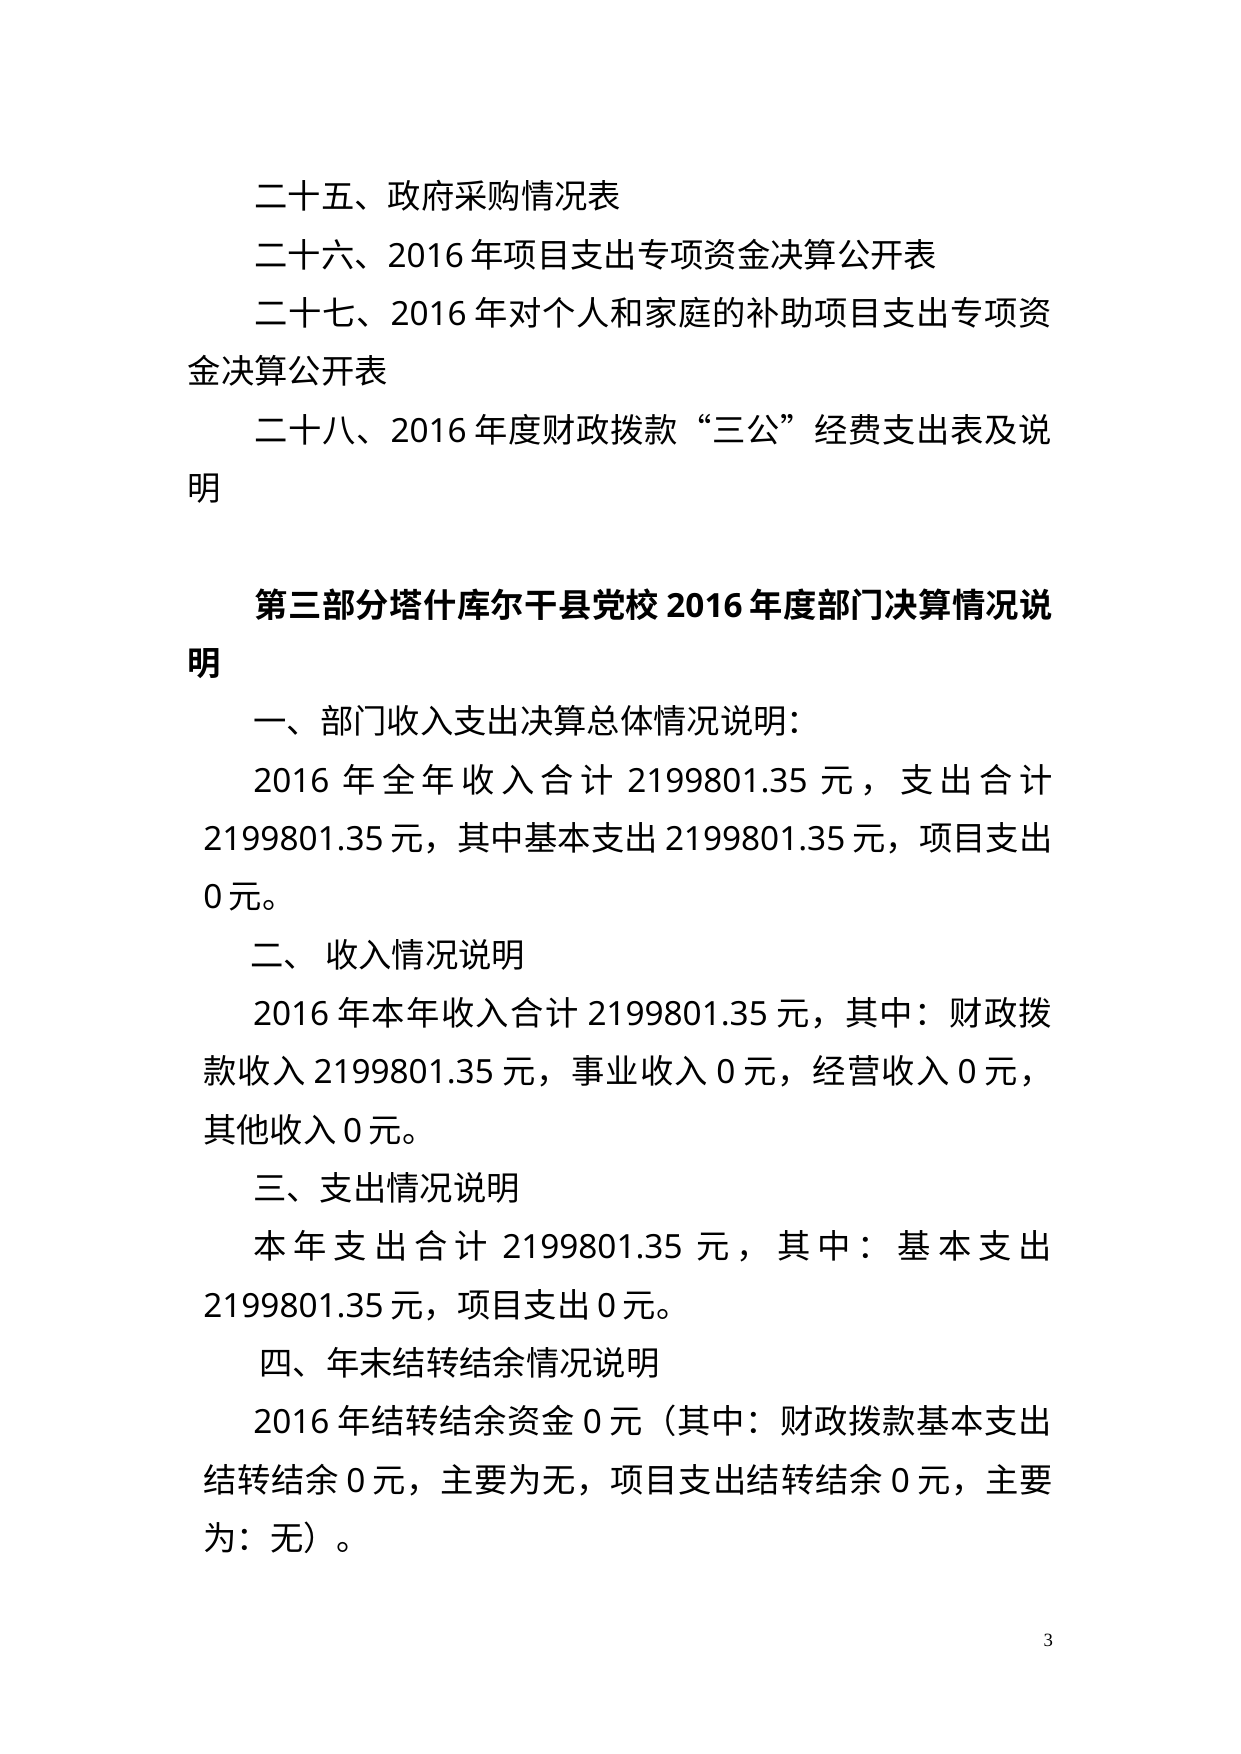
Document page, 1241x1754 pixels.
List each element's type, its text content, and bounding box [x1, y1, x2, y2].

text 四、年末结转结余情况说明 [209, 1329, 1053, 1387]
text 2016年本年收入合计2199801.35元，其中：财政拨款收入2199801.35元，事业收入0元，经营收入0元，其他收入0元。 [203, 979, 1053, 1154]
text 二十六、2016年项目支出专项资金决算公开表 [187, 220, 1053, 279]
text 三、支出情况说明 [203, 1154, 1053, 1212]
text 二十八、2016年度财政拨款“三公”经费支出表及说明 [187, 395, 1053, 512]
text 第三部分塔什库尔干县党校2016年度部门决算情况说明 [187, 570, 1053, 687]
list 收入情况说明 [250, 920, 1053, 979]
text 本年支出合计2199801.35元，其中：基本支出2199801.35元，项目支出0元。 [203, 1212, 1053, 1329]
text 一、部门收入支出决算总体情况说明： [203, 687, 1053, 745]
text 二十七、2016年对个人和家庭的补助项目支出专项资金决算公开表 [187, 279, 1053, 395]
text 二十五、政府采购情况表 [187, 162, 1053, 220]
text 2016年全年收入合计2199801.35元，支出合计2199801.35元，其中基本支出2199801.35元，项目支出0元。 [203, 745, 1053, 920]
text 2016年结转结余资金0元（其中：财政拨款基本支出结转结余0元，主要为无，项目支出结转结余0元，主要为：无）。 [203, 1387, 1053, 1562]
